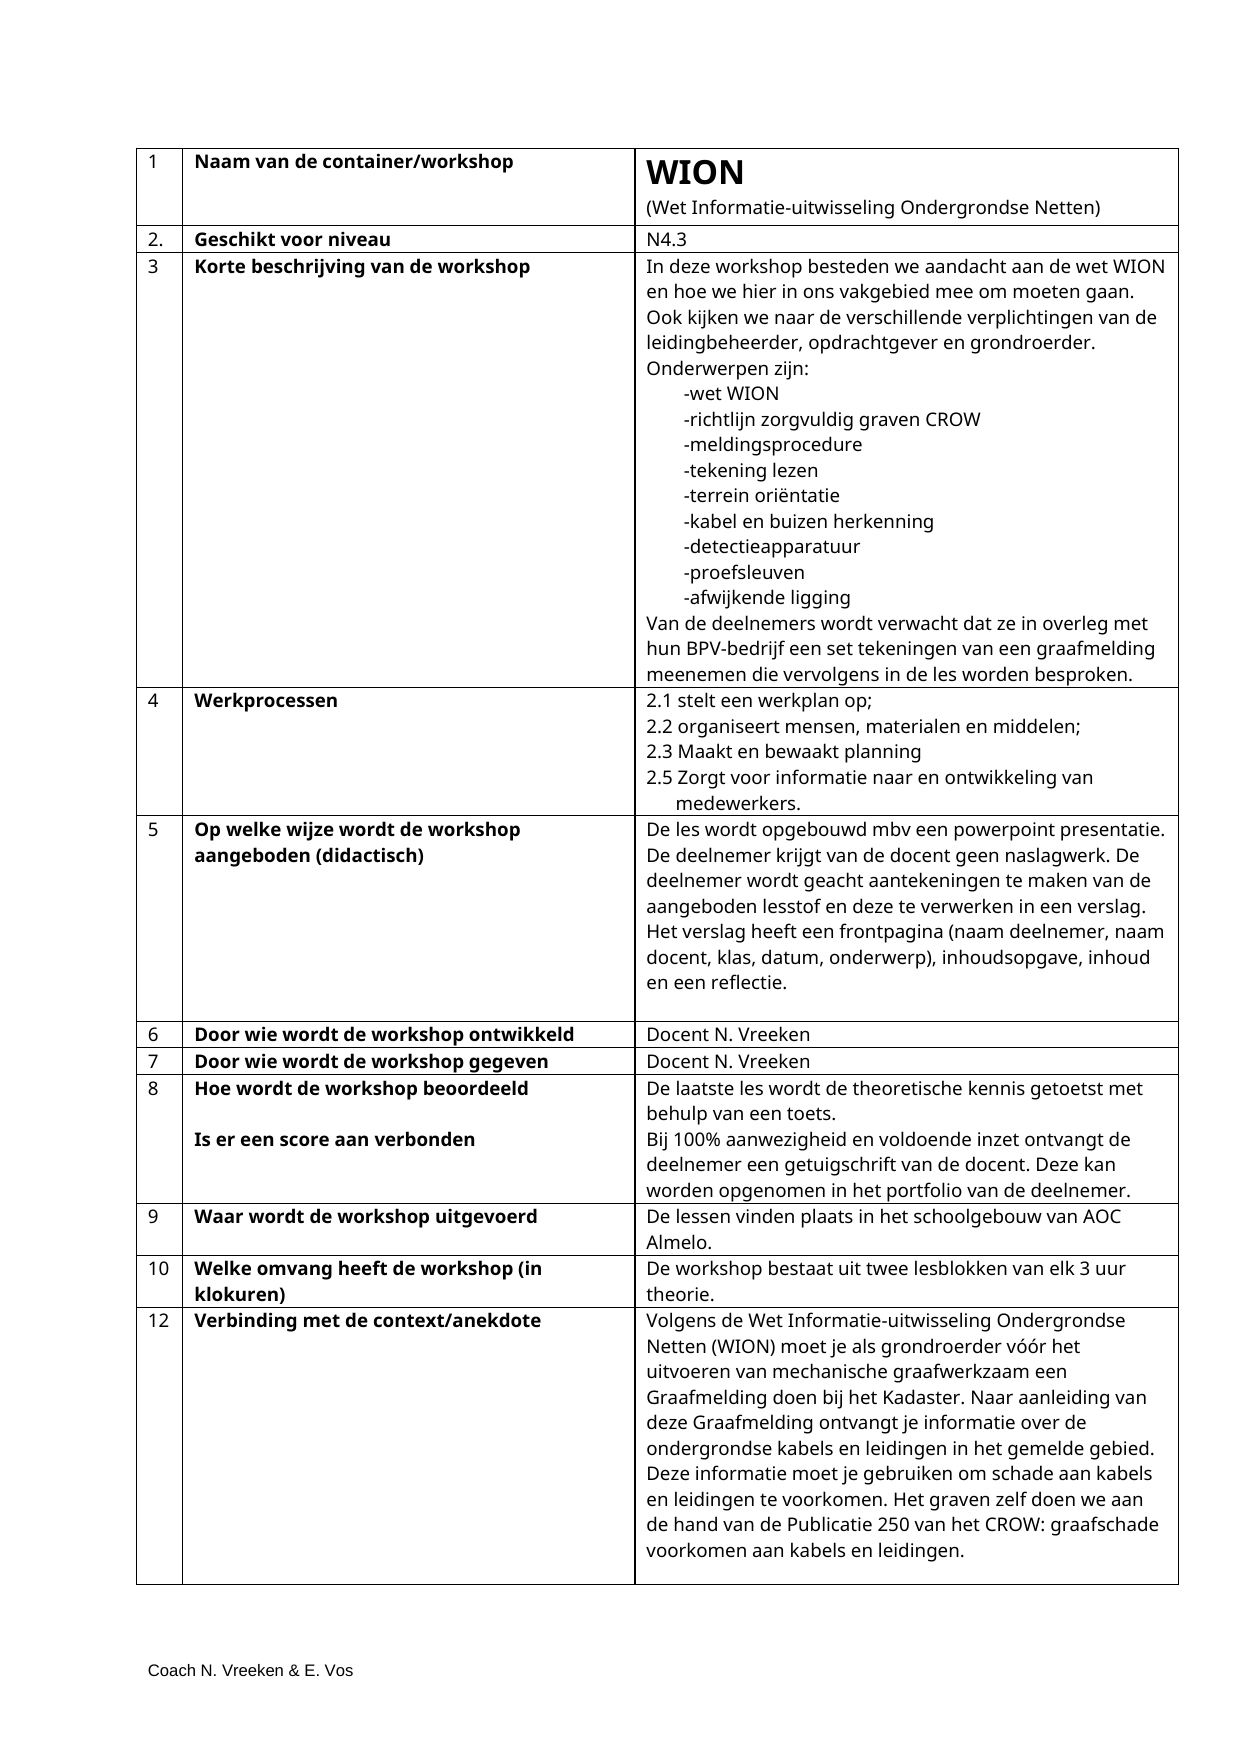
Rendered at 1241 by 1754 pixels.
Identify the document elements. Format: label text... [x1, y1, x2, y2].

table_cell N4.3 [636, 226, 1178, 252]
table_cell 8 [137, 1075, 182, 1202]
table_cell Werkprocessen [183, 688, 634, 815]
table_cell De laatste les wordt de theoretische kennis getoetst met behulp van een toets. Bij 100% aanwezigheid en voldoende inzet ontvangt de deelnemer een getuigschrift van de docent. Deze kan worden opgenomen in het portfolio van de deelnemer. [636, 1075, 1178, 1202]
table_cell Docent N. Vreeken [636, 1022, 1178, 1047]
table_cell 6 [137, 1022, 182, 1047]
table_cell 7 [137, 1048, 182, 1074]
table_cell Door wie wordt de workshop gegeven [183, 1048, 634, 1074]
table_cell De workshop bestaat uit twee lesblokken van elk 3 uur theorie. [636, 1256, 1178, 1307]
table_cell Geschikt voor niveau [183, 226, 634, 252]
table_cell De lessen vinden plaats in het schoolgebouw van AOC Almelo. [636, 1204, 1178, 1254]
table_cell 2.1 stelt een werkplan op; 2.2 organiseert mensen, materialen en middelen; 2.3 Maakt en bewaakt planning 2.5 Zorgt voor informatie naar en ontwikkeling van medewerkers. [636, 688, 1178, 815]
table_cell Volgens de Wet Informatie-uitwisseling Ondergrondse Netten (WION) moet je als grondroerder vóór het uitvoeren van mechanische graafwerkzaam een Graafmelding doen bij het Kadaster. Naar aanleiding van deze Graafmelding ontvangt je informatie over de ondergrondse kabels en leidingen in het gemelde gebied. Deze informatie moet je gebruiken om schade aan kabels en leidingen te voorkomen. Het graven zelf doen we aan de hand van de Publicatie 250 van het CROW: graafschade voorkomen aan kabels en leidingen. [636, 1308, 1178, 1584]
table_cell Op welke wijze wordt de workshop aangeboden (didactisch) [183, 816, 634, 1021]
table_cell Waar wordt de workshop uitgevoerd [183, 1204, 634, 1254]
table_cell 3 [137, 253, 182, 687]
table_cell Welke omvang heeft de workshop (in klokuren) [183, 1256, 634, 1307]
table_cell 4 [137, 688, 182, 815]
table_cell 10 [137, 1256, 182, 1307]
table_cell De les wordt opgebouwd mbv een powerpoint presentatie. De deelnemer krijgt van de docent geen naslagwerk. De deelnemer wordt geacht aantekeningen te maken van de aangeboden lesstof en deze te verwerken in een verslag. Het verslag heeft een frontpagina (naam deelnemer, naam docent, klas, datum, onderwerp), inhoudsopgave, inhoud en een reflectie. [636, 816, 1178, 1021]
table_cell In deze workshop besteden we aandacht aan de wet WION en hoe we hier in ons vakgebied mee om moeten gaan. Ook kijken we naar de verschillende verplichtingen van de leidingbeheerder, opdrachtgever en grondroerder. Onderwerpen zijn: -wet WION -richtlijn zorgvuldig graven CROW -meldingsprocedure -tekening lezen -terrein oriëntatie -kabel en buizen herkenning -detectieapparatuur -proefsleuven -afwijkende ligging Van de deelnemers wordt verwacht dat ze in overleg met hun BPV-bedrijf een set tekeningen van een graafmelding meenemen die vervolgens in de les worden besproken. [636, 253, 1178, 687]
table_cell 2. [137, 226, 182, 252]
table_cell 5 [137, 816, 182, 1021]
table_header WION (Wet Informatie-uitwisseling Ondergrondse Netten) [636, 149, 1178, 225]
table_cell Docent N. Vreeken [636, 1048, 1178, 1074]
table_cell 9 [137, 1204, 182, 1254]
table_cell Hoe wordt de workshop beoordeeld Is er een score aan verbonden [183, 1075, 634, 1202]
table_header 1 [137, 149, 182, 225]
table_cell 12 [137, 1308, 182, 1584]
table_header Naam van de container/workshop [183, 149, 634, 225]
table_cell Verbinding met de context/anekdote [183, 1308, 634, 1584]
table_cell Door wie wordt de workshop ontwikkeld [183, 1022, 634, 1047]
table_cell Korte beschrijving van de workshop [183, 253, 634, 687]
